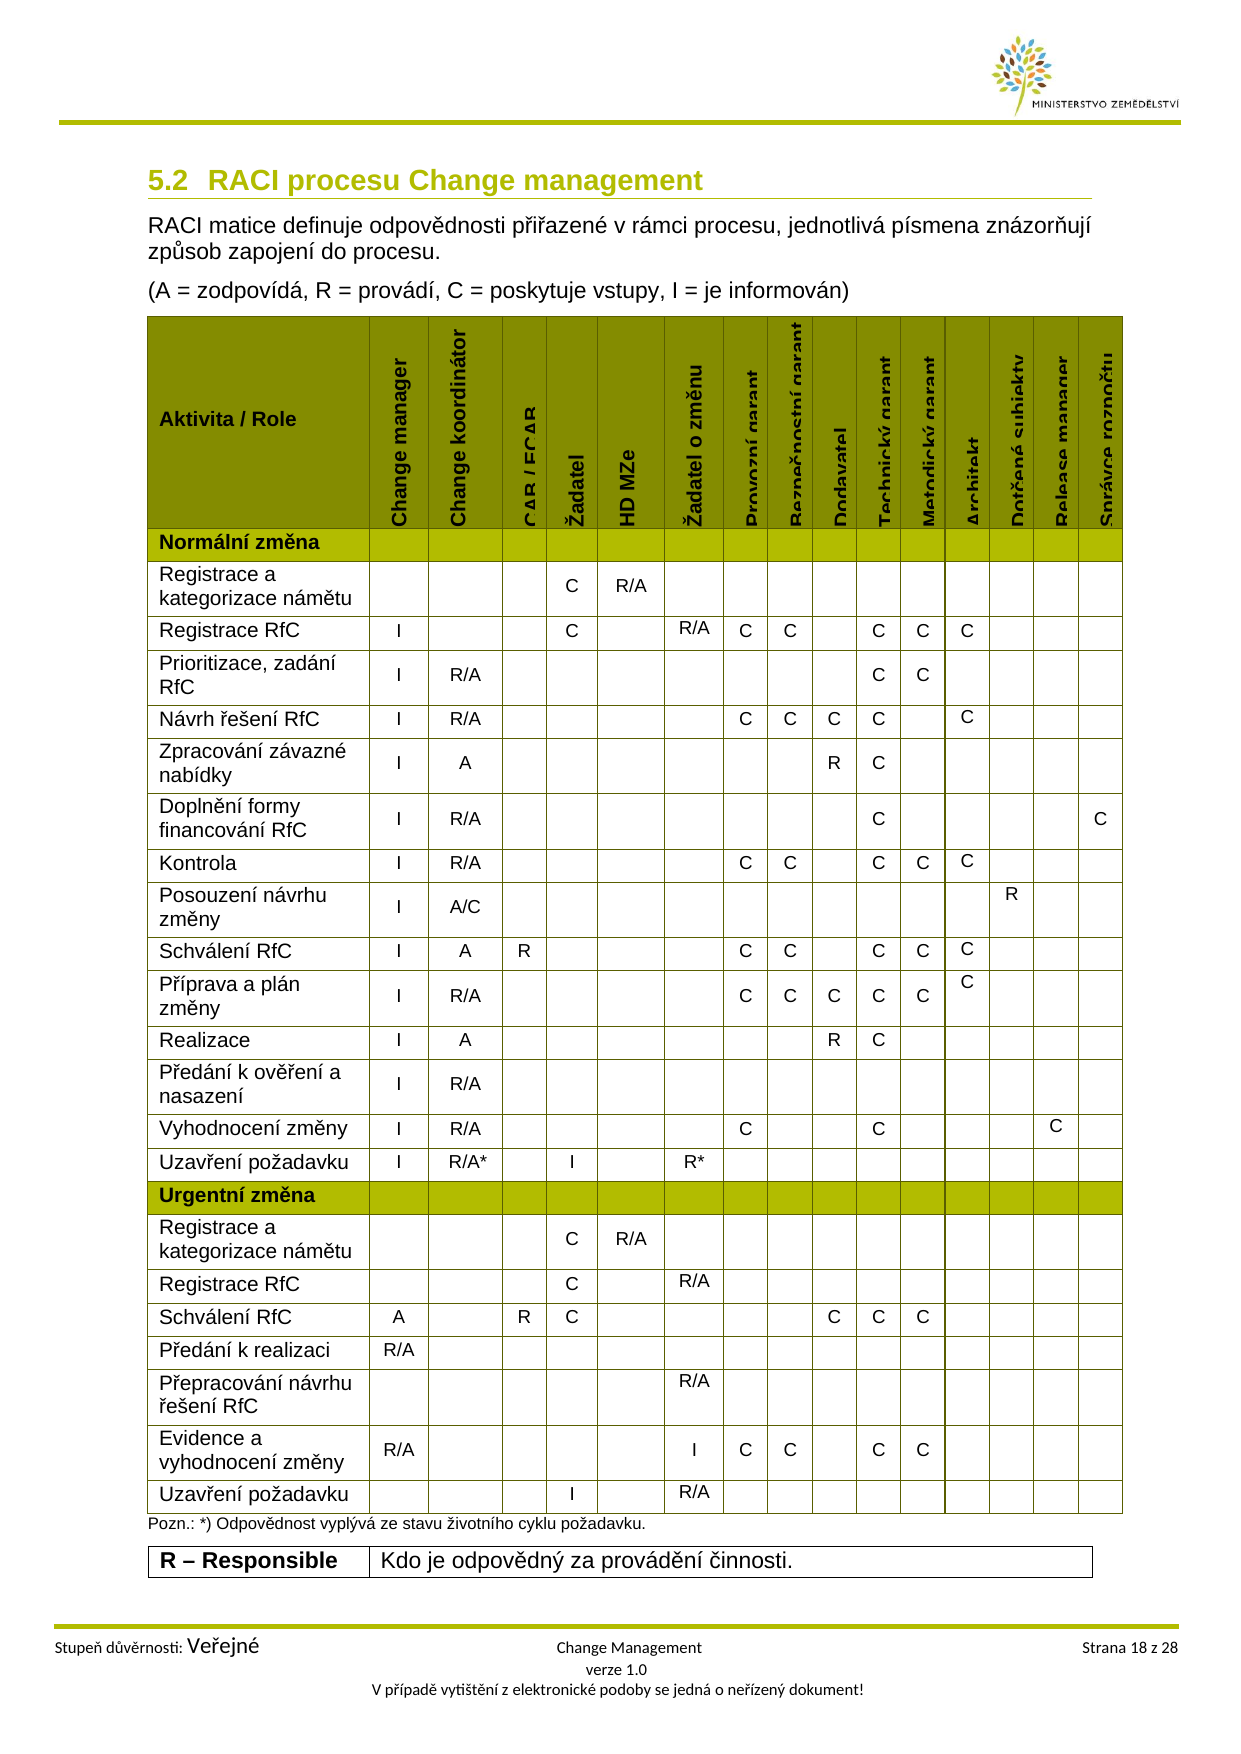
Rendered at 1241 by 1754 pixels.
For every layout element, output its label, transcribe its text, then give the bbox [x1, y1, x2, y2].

table_cell [665, 1115, 723, 1147]
table_cell [598, 1027, 664, 1059]
table_cell [1079, 739, 1122, 793]
table_cell [1034, 1481, 1078, 1513]
table_cell [598, 617, 664, 649]
table_cell [598, 1481, 664, 1513]
table_cell [813, 617, 856, 649]
table_cell A/C [429, 883, 502, 937]
table_cell Předání k realizaci [148, 1337, 369, 1369]
table_cell [813, 1370, 856, 1424]
table_cell [598, 1060, 664, 1114]
table_header HD MZe [598, 317, 664, 528]
table_cell [724, 794, 767, 848]
table_cell Zpracování závazné nabídky [148, 739, 369, 793]
table_cell [665, 1304, 723, 1336]
table_cell [1079, 1215, 1122, 1269]
table_cell C [724, 617, 767, 649]
table_cell [990, 529, 1033, 561]
table_cell [768, 1370, 812, 1424]
table_cell [503, 1182, 546, 1214]
table_cell [1034, 850, 1078, 882]
table_cell Registrace RfC [148, 1270, 369, 1303]
table_cell [503, 1060, 546, 1114]
table_cell [1034, 1304, 1078, 1336]
table_cell [503, 794, 546, 848]
table_cell C [946, 706, 989, 738]
table_cell C [857, 971, 900, 1026]
table_cell I [370, 938, 428, 970]
table_cell [503, 529, 546, 561]
table_cell [1079, 529, 1122, 561]
table_cell [901, 1027, 944, 1059]
table_cell [665, 1027, 723, 1059]
table_cell [813, 1115, 856, 1147]
table_cell [901, 1270, 944, 1303]
table_cell [990, 1027, 1033, 1059]
table_cell [665, 1060, 723, 1114]
table_cell [1034, 562, 1078, 616]
text Pozn.: *) Odpovědnost vyplývá ze stavu životního cyklu požadavku. [148, 1514, 1092, 1533]
table_cell [946, 651, 989, 705]
table_cell R/A* [429, 1149, 502, 1181]
table_cell [665, 938, 723, 970]
table_cell [503, 1426, 546, 1480]
table_cell [901, 1149, 944, 1181]
table_cell [1079, 1270, 1122, 1303]
table_cell R/A [429, 850, 502, 882]
table_cell [990, 617, 1033, 649]
table_cell [1079, 617, 1122, 649]
table_cell C [857, 617, 900, 649]
table_cell C [813, 1304, 856, 1336]
picture [989, 29, 1182, 121]
table_cell [990, 971, 1033, 1026]
table_cell [768, 739, 812, 793]
table_cell [503, 850, 546, 882]
table_cell [768, 529, 812, 561]
table_cell [901, 1215, 944, 1269]
table_cell [665, 739, 723, 793]
table_cell I [370, 617, 428, 649]
table_cell [1079, 1060, 1122, 1114]
table_cell [901, 1481, 944, 1513]
table_cell [990, 1270, 1033, 1303]
table_cell Schválení RfC [148, 1304, 369, 1336]
table_cell I [370, 883, 428, 937]
table_cell [1034, 1337, 1078, 1369]
table_cell [665, 1215, 723, 1269]
table_cell [946, 562, 989, 616]
table_cell [901, 1060, 944, 1114]
table_cell [547, 1027, 597, 1059]
table_cell C [857, 794, 900, 848]
table_cell C [724, 1115, 767, 1147]
table_cell [1034, 1270, 1078, 1303]
table_cell [1079, 1426, 1122, 1480]
table_cell [946, 739, 989, 793]
table_cell [990, 794, 1033, 848]
table_header Technický garant [857, 317, 900, 528]
table_cell [665, 1182, 723, 1214]
table_cell R/A [370, 1426, 428, 1480]
table_cell [1079, 850, 1122, 882]
table_cell [946, 1182, 989, 1214]
table_cell C [901, 850, 944, 882]
table_cell [1034, 651, 1078, 705]
table_cell [724, 1304, 767, 1336]
table_header Release manager [1034, 317, 1078, 528]
table_cell [598, 739, 664, 793]
table_cell R [503, 938, 546, 970]
table_cell [665, 850, 723, 882]
table_cell [665, 883, 723, 937]
table_cell I [370, 1060, 428, 1114]
table_cell [768, 1270, 812, 1303]
table_cell C [768, 971, 812, 1026]
table_cell Kontrola [148, 850, 369, 882]
table_cell C [1034, 1115, 1078, 1147]
table_cell R/A [665, 1481, 723, 1513]
table_cell [857, 1370, 900, 1424]
table_cell C [813, 706, 856, 738]
table_cell C [547, 1215, 597, 1269]
table_cell R [813, 1027, 856, 1059]
text RACI matice definuje odpovědnosti přiřazené v rámci procesu, jednotlivá písmena znázorňují způsob zapojení do procesu. [148, 212, 1092, 264]
table_header Change manager [370, 317, 428, 528]
table_cell [1034, 883, 1078, 937]
table_cell C [857, 739, 900, 793]
table_cell [429, 529, 502, 561]
table_cell I [370, 1115, 428, 1147]
table_cell [1034, 1215, 1078, 1269]
table_cell I [370, 850, 428, 882]
table_cell [768, 1115, 812, 1147]
table_cell C [857, 1426, 900, 1480]
table_cell [724, 529, 767, 561]
table_cell C [724, 706, 767, 738]
table_cell [901, 562, 944, 616]
table_cell [857, 1149, 900, 1181]
table_cell [990, 651, 1033, 705]
table_cell C [724, 938, 767, 970]
table_cell [598, 1337, 664, 1369]
table_cell [901, 529, 944, 561]
table_cell I [370, 794, 428, 848]
table_cell [990, 1337, 1033, 1369]
table_cell [813, 1215, 856, 1269]
table_cell C [901, 651, 944, 705]
table_cell [946, 794, 989, 848]
table_cell [370, 1215, 428, 1269]
table_cell [990, 1060, 1033, 1114]
table_cell [813, 1337, 856, 1369]
table_cell C [768, 617, 812, 649]
table_cell [901, 1370, 944, 1424]
table_cell [901, 739, 944, 793]
table_cell [665, 562, 723, 616]
table_cell [598, 938, 664, 970]
table_cell [813, 651, 856, 705]
table_cell [547, 739, 597, 793]
table_cell [724, 1337, 767, 1369]
table_cell [946, 1215, 989, 1269]
table_cell R/A [429, 1115, 502, 1147]
table_cell [813, 529, 856, 561]
table_cell I [370, 971, 428, 1026]
table_cell [598, 850, 664, 882]
table_cell [547, 706, 597, 738]
table_cell [370, 1182, 428, 1214]
table_cell [724, 651, 767, 705]
table_cell [990, 1215, 1033, 1269]
table_cell C [857, 1027, 900, 1059]
table_cell [1079, 706, 1122, 738]
table_cell [547, 1337, 597, 1369]
table_cell [1034, 1426, 1078, 1480]
table_cell [990, 938, 1033, 970]
table_cell [598, 1149, 664, 1181]
table_cell [547, 971, 597, 1026]
table_cell Prioritizace, zadání RfC [148, 651, 369, 705]
table_header Architekt [946, 317, 989, 528]
table_cell [813, 794, 856, 848]
table_cell R/A [429, 794, 502, 848]
table_cell R/A [370, 1337, 428, 1369]
table_cell C [857, 850, 900, 882]
table_header Provozní garant [724, 317, 767, 528]
table_cell [1079, 1027, 1122, 1059]
table_header Žadatel [547, 317, 597, 528]
table_cell [813, 1426, 856, 1480]
table_cell [768, 1481, 812, 1513]
table_cell [768, 1215, 812, 1269]
table_cell C [857, 1304, 900, 1336]
table_cell [503, 1337, 546, 1369]
table_cell [1034, 739, 1078, 793]
table_cell I [665, 1426, 723, 1480]
table_cell [724, 739, 767, 793]
table_cell [857, 1270, 900, 1303]
table_cell R/A [598, 562, 664, 616]
table_cell [547, 1426, 597, 1480]
table_cell [857, 1060, 900, 1114]
table_cell [901, 794, 944, 848]
table_cell [1034, 1370, 1078, 1424]
table_cell [429, 1270, 502, 1303]
table_cell C [946, 850, 989, 882]
table_cell I [547, 1149, 597, 1181]
table_cell [598, 1304, 664, 1336]
table_cell C [547, 562, 597, 616]
table_cell C [901, 1426, 944, 1480]
table_cell C [946, 617, 989, 649]
table_cell [990, 1481, 1033, 1513]
table_cell R [813, 739, 856, 793]
table_cell [1079, 651, 1122, 705]
table_cell [768, 1304, 812, 1336]
table_cell [1079, 1149, 1122, 1181]
table_cell [857, 1215, 900, 1269]
table_cell Doplnění formy financování RfC [148, 794, 369, 848]
table_cell [598, 651, 664, 705]
table_cell [1079, 562, 1122, 616]
table_cell Normální změna [148, 529, 369, 561]
table_cell [503, 1149, 546, 1181]
table_cell [503, 739, 546, 793]
table_cell [1079, 1182, 1122, 1214]
table_cell [946, 1027, 989, 1059]
table_header Dotčené subjekty [990, 317, 1033, 528]
table_cell [857, 883, 900, 937]
table_cell R/A [665, 617, 723, 649]
table_cell [901, 706, 944, 738]
table_cell [946, 1060, 989, 1114]
table_cell Uzavření požadavku [148, 1149, 369, 1181]
table_cell [1034, 617, 1078, 649]
table_cell R/A [665, 1370, 723, 1424]
table_cell C [768, 706, 812, 738]
table_cell [429, 562, 502, 616]
table_cell [813, 1481, 856, 1513]
table_cell Realizace [148, 1027, 369, 1059]
text (A = zodpovídá, R = provádí, C = poskytuje vstupy, I = je informován) [148, 277, 1092, 303]
table_cell [813, 1270, 856, 1303]
table_cell [1034, 1027, 1078, 1059]
table_cell C [946, 938, 989, 970]
table_cell [1079, 938, 1122, 970]
table_cell [724, 1027, 767, 1059]
table_cell [429, 1481, 502, 1513]
table_cell [503, 1270, 546, 1303]
table_cell Příprava a plán změny [148, 971, 369, 1026]
table_cell [503, 883, 546, 937]
table_cell [598, 971, 664, 1026]
table_cell [598, 706, 664, 738]
table_header Change koordinátor [429, 317, 502, 528]
table_cell [990, 562, 1033, 616]
table_cell [547, 1182, 597, 1214]
table_cell [547, 850, 597, 882]
subtitle RACI procesu Change management [148, 162, 1092, 198]
table_cell [946, 1370, 989, 1424]
table_cell [370, 1270, 428, 1303]
table_cell [503, 1027, 546, 1059]
table_cell C [946, 971, 989, 1026]
table_cell [990, 739, 1033, 793]
table_cell [370, 529, 428, 561]
table_cell [598, 1182, 664, 1214]
table_cell [768, 562, 812, 616]
table_cell [946, 1270, 989, 1303]
table_cell [857, 1182, 900, 1214]
table_cell [901, 1337, 944, 1369]
table_cell [768, 1060, 812, 1114]
table_cell [370, 562, 428, 616]
table_cell [724, 1149, 767, 1181]
table_cell [429, 1215, 502, 1269]
table_cell [946, 1115, 989, 1147]
table_cell [1079, 1304, 1122, 1336]
table_cell [1034, 1182, 1078, 1214]
table_cell [370, 1481, 428, 1513]
table_cell [946, 1337, 989, 1369]
table_cell [598, 1115, 664, 1147]
table_cell [857, 1481, 900, 1513]
table_cell [813, 562, 856, 616]
table_cell [665, 706, 723, 738]
table_cell I [370, 1027, 428, 1059]
table_cell [724, 1215, 767, 1269]
table_cell C [724, 1426, 767, 1480]
table_cell Předání k ověření a nasazení [148, 1060, 369, 1114]
table_cell A [370, 1304, 428, 1336]
table_cell [547, 938, 597, 970]
table_cell [665, 1337, 723, 1369]
table_cell [547, 883, 597, 937]
table_cell [665, 794, 723, 848]
table_header Metodický garant [901, 317, 944, 528]
table_header Bezpečnostní garant [768, 317, 812, 528]
table_cell I [547, 1481, 597, 1513]
table_cell [1079, 1337, 1122, 1369]
table_cell R/A [429, 971, 502, 1026]
table_cell [547, 651, 597, 705]
table_cell C [813, 971, 856, 1026]
table_cell [768, 794, 812, 848]
table_cell [724, 562, 767, 616]
table_cell [547, 529, 597, 561]
table_cell [901, 1182, 944, 1214]
table_cell C [724, 971, 767, 1026]
table_cell [990, 1304, 1033, 1336]
table_cell C [857, 651, 900, 705]
table_header Žadatel o změnu [665, 317, 723, 528]
table_cell [990, 1426, 1033, 1480]
table_cell [1079, 1370, 1122, 1424]
table_cell Návrh řešení RfC [148, 706, 369, 738]
table_cell [1079, 971, 1122, 1026]
table_cell [598, 1270, 664, 1303]
table_cell [503, 1215, 546, 1269]
table_cell [598, 529, 664, 561]
table_cell C [724, 850, 767, 882]
table_cell [1034, 971, 1078, 1026]
table_cell [813, 1149, 856, 1181]
table_cell [813, 883, 856, 937]
table_cell [598, 1370, 664, 1424]
table_cell [946, 1149, 989, 1181]
table_cell [503, 651, 546, 705]
table_cell [724, 1270, 767, 1303]
table_cell Urgentní změna [148, 1182, 369, 1214]
table_cell [1034, 1149, 1078, 1181]
table_cell C [857, 706, 900, 738]
table_cell I [370, 739, 428, 793]
table_cell [990, 1115, 1033, 1147]
table_cell C [547, 1304, 597, 1336]
table_header CAB / ECAB [503, 317, 546, 528]
table_cell [503, 706, 546, 738]
table_cell C [547, 1270, 597, 1303]
table_cell Registrace a kategorizace námětu [148, 562, 369, 616]
table_cell C [857, 1115, 900, 1147]
table_cell [503, 562, 546, 616]
table_cell R [990, 883, 1033, 937]
table_cell [724, 1182, 767, 1214]
table_cell C [901, 938, 944, 970]
table_cell [1079, 1481, 1122, 1513]
table_cell C [768, 850, 812, 882]
table_cell C [901, 617, 944, 649]
table_cell [946, 1426, 989, 1480]
table_cell [429, 617, 502, 649]
table_cell Vyhodnocení změny [148, 1115, 369, 1147]
table_cell [429, 1426, 502, 1480]
table_cell [429, 1304, 502, 1336]
table_cell [990, 850, 1033, 882]
table_cell [503, 1481, 546, 1513]
table_cell [1034, 938, 1078, 970]
table_cell [429, 1337, 502, 1369]
table_cell C [901, 971, 944, 1026]
table_cell [946, 1481, 989, 1513]
table_cell [503, 1115, 546, 1147]
table_cell [724, 1060, 767, 1114]
table_cell [598, 794, 664, 848]
table_header Dodavatel [813, 317, 856, 528]
table_cell Posouzení návrhu změny [148, 883, 369, 937]
table_cell [813, 850, 856, 882]
table_cell [547, 1370, 597, 1424]
table_cell [429, 1370, 502, 1424]
table_cell Uzavření požadavku [148, 1481, 369, 1513]
table_cell [547, 794, 597, 848]
table_cell [503, 617, 546, 649]
table_cell [1079, 883, 1122, 937]
table_cell [547, 1115, 597, 1147]
table_cell A [429, 739, 502, 793]
table_cell [665, 651, 723, 705]
table_cell [813, 938, 856, 970]
table_cell [665, 529, 723, 561]
table_header Kdo je odpovědný za provádění činnosti. [370, 1547, 1092, 1577]
table_cell [547, 1060, 597, 1114]
table_cell A [429, 938, 502, 970]
table_header R – Responsible [149, 1547, 369, 1577]
table_header Správce rozpočtu [1079, 317, 1122, 528]
table_cell [946, 1304, 989, 1336]
table_cell R [503, 1304, 546, 1336]
table_cell Schválení RfC [148, 938, 369, 970]
table_cell [990, 1370, 1033, 1424]
table_cell [1034, 794, 1078, 848]
table_cell Evidence a vyhodnocení změny [148, 1426, 369, 1480]
table_cell [1079, 1115, 1122, 1147]
table_cell [429, 1182, 502, 1214]
table_cell [990, 1182, 1033, 1214]
table_cell [598, 1426, 664, 1480]
table_cell [901, 1115, 944, 1147]
table_cell R/A [429, 706, 502, 738]
table_cell C [857, 938, 900, 970]
table_header Aktivita / Role [148, 317, 369, 528]
table_cell Registrace RfC [148, 617, 369, 649]
table_cell Přepracování návrhu řešení RfC [148, 1370, 369, 1424]
table_cell R/A [665, 1270, 723, 1303]
table_cell [665, 971, 723, 1026]
table_cell [1034, 529, 1078, 561]
table_cell Registrace a kategorizace námětu [148, 1215, 369, 1269]
table_cell C [547, 617, 597, 649]
table_cell R* [665, 1149, 723, 1181]
table_cell R/A [429, 651, 502, 705]
table_cell [990, 706, 1033, 738]
table_cell C [901, 1304, 944, 1336]
table_cell [990, 1149, 1033, 1181]
table_cell [1034, 706, 1078, 738]
table_cell [813, 1060, 856, 1114]
table_cell R/A [598, 1215, 664, 1269]
table_cell [768, 883, 812, 937]
table_cell A [429, 1027, 502, 1059]
table_cell [768, 1182, 812, 1214]
table_cell [857, 529, 900, 561]
table_cell [503, 971, 546, 1026]
table_cell [724, 883, 767, 937]
table_cell [857, 562, 900, 616]
table_cell [724, 1370, 767, 1424]
table_cell [598, 883, 664, 937]
table_cell [768, 651, 812, 705]
table_cell I [370, 706, 428, 738]
table_cell [813, 1182, 856, 1214]
table_cell [503, 1370, 546, 1424]
table_cell [857, 1337, 900, 1369]
table_cell [1034, 1060, 1078, 1114]
table_cell C [1079, 794, 1122, 848]
table_cell I [370, 651, 428, 705]
table_cell [901, 883, 944, 937]
table_cell [768, 1027, 812, 1059]
table_cell R/A [429, 1060, 502, 1114]
table_cell [946, 883, 989, 937]
table_cell [370, 1370, 428, 1424]
table_cell [768, 1149, 812, 1181]
table_cell [946, 529, 989, 561]
table_cell [724, 1481, 767, 1513]
table_cell I [370, 1149, 428, 1181]
table_cell [768, 1337, 812, 1369]
table_cell C [768, 1426, 812, 1480]
table_cell C [768, 938, 812, 970]
